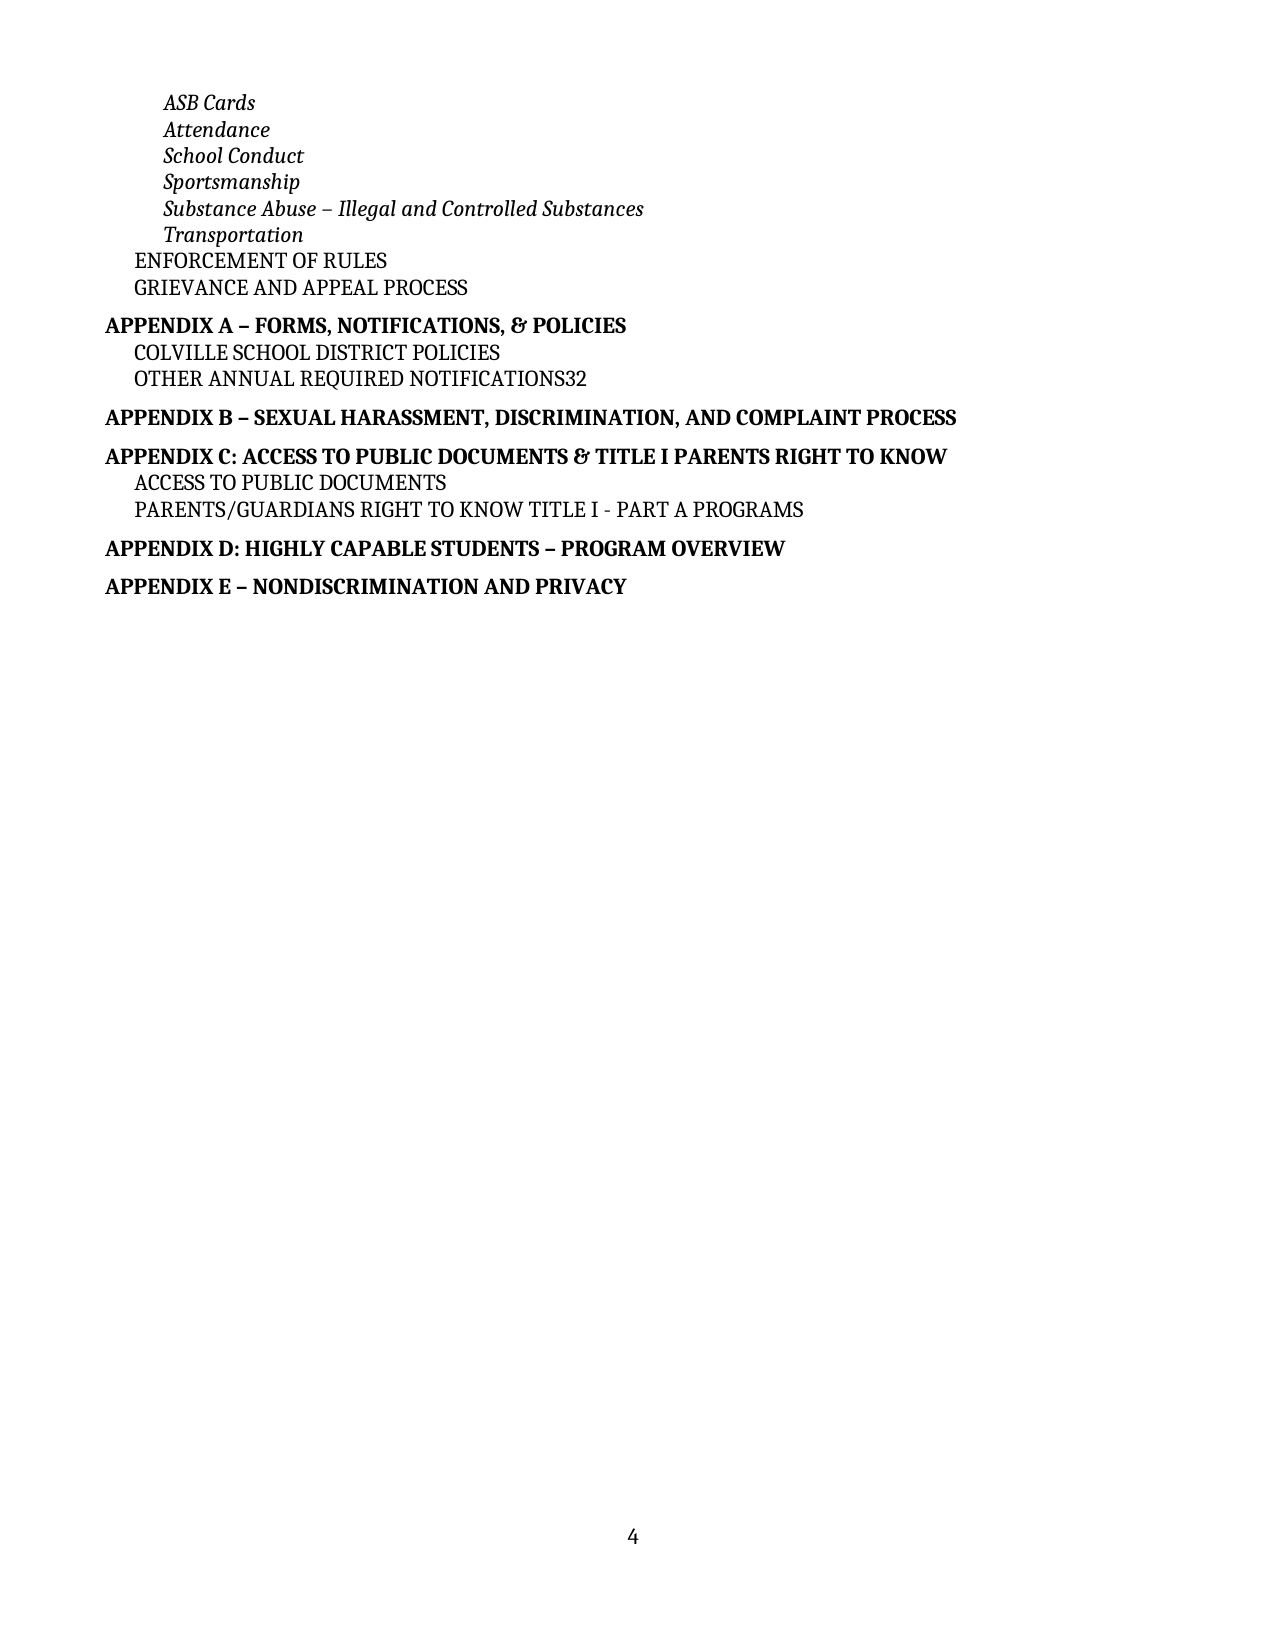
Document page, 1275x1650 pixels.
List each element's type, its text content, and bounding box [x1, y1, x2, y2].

text ACCESS TO PUBLIC DOCUMENTS 35 [134, 470, 1170, 496]
text APPENDIX E – NONDISCRIMINATION AND PRIVACY 39 [105, 574, 1170, 601]
text Transportation 30 [163, 222, 1170, 248]
text APPENDIX C: ACCESS TO PUBLIC DOCUMENTS & TITLE I PARENTS RIGHT TO KNOW 35 [105, 444, 1170, 470]
text Attendance 29 [163, 116, 1170, 143]
text COLVILLE SCHOOL DISTRICT POLICIES 32 [134, 340, 1170, 366]
text APPENDIX A – FORMS, NOTIFICATIONS, & POLICIES 32 [105, 313, 1170, 340]
text GRIEVANCE AND APPEAL PROCESS 31 [134, 274, 1170, 301]
text APPENDIX B – SEXUAL HARASSMENT, DISCRIMINATION, AND COMPLAINT PROCESS 33 [105, 405, 1170, 431]
text ENFORCEMENT OF RULES 30 [134, 248, 1170, 274]
text OTHER ANNUAL REQUIRED NOTIFICATIONS 32 [134, 366, 1170, 392]
text Substance Abuse – Illegal and Controlled Substances 30 [163, 195, 1170, 222]
text ASB Cards 29 [163, 90, 1170, 116]
text Sportsmanship 30 [163, 169, 1170, 195]
text School Conduct 29 [163, 143, 1170, 169]
text PARENTS/GUARDIANS RIGHT TO KNOW TITLE I - PART A PROGRAMS 35 [134, 496, 1170, 523]
text APPENDIX D: HIGHLY CAPABLE STUDENTS – PROGRAM OVERVIEW 37 [105, 535, 1170, 562]
